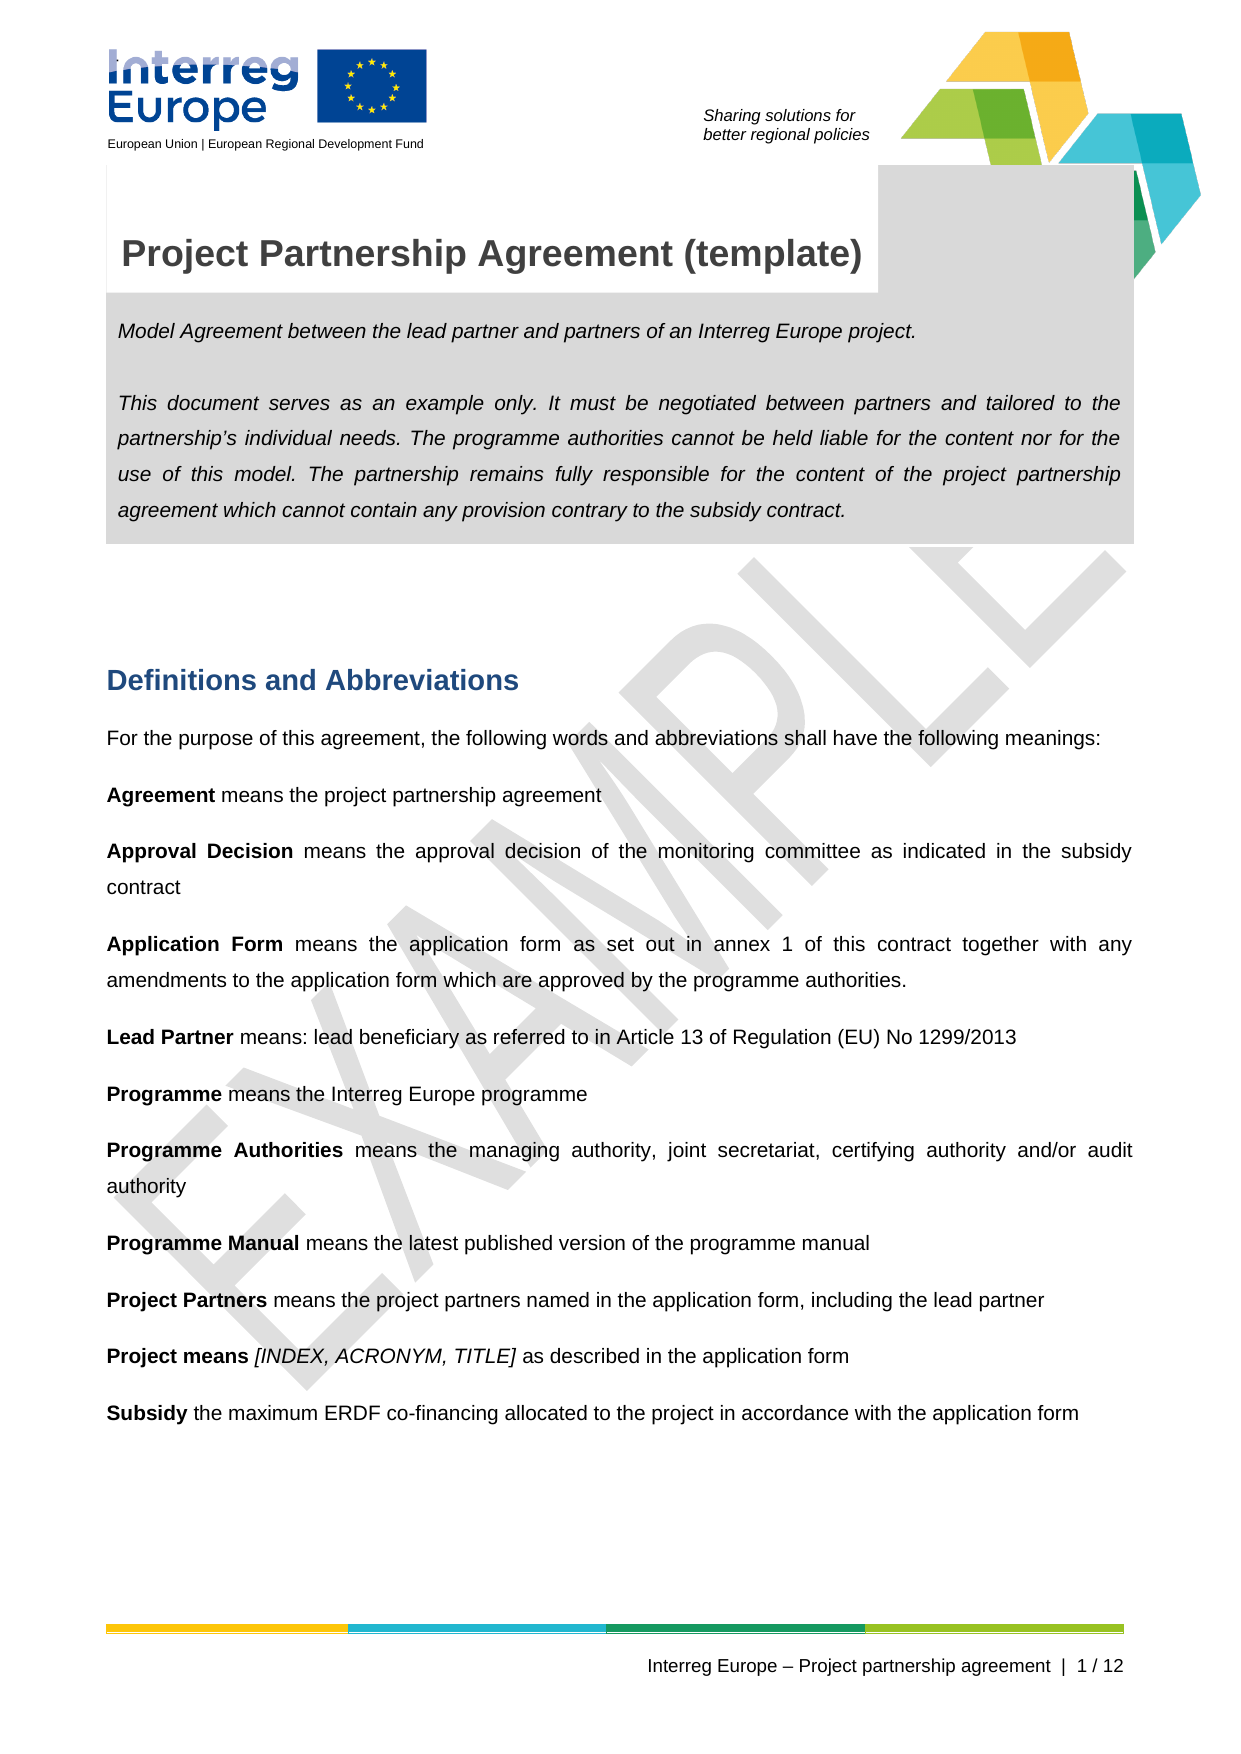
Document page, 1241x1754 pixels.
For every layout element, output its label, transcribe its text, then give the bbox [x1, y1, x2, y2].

text Approval Decision means the approval decision of the monitoring committee as indicated in the subsidy contract [106, 839, 1134, 899]
table_header Model Agreement between the lead partner and partners of an Interreg Europe project. This document serves as an example only. It must be negotiated between partners and tailored to the partnership’s individual needs. The programme authorities cannot be held liable for the content nor for the use of this model. The partnership remains fully responsible for the content of the project partnership agreement which cannot contain any provision contrary to the subsidy contract. [106, 165, 1134, 544]
picture [891, 21, 1202, 308]
text Project Partners means the project partners named in the application form, including the lead partner [106, 1288, 1134, 1312]
text Programme Authorities means the managing authority, joint secretariat, certifying authority and/or audit authority [106, 1138, 1134, 1198]
text Subsidy the maximum ERDF co-financing allocated to the project in accordance with the application form [106, 1401, 1134, 1425]
text Agreement means the project partnership agreement [106, 782, 1134, 806]
text For the purpose of this agreement, the following words and abbreviations shall have the following meanings: [106, 726, 1134, 749]
picture [109, 46, 429, 131]
text Project means [INDEX, ACRONYM, TITLE] as described in the application form [106, 1344, 1134, 1368]
text Lead Partner means: lead beneficiary as referred to in Article 13 of Regulation (EU) No 1299/2013 [106, 1024, 1134, 1048]
text Application Form means the application form as set out in annex 1 of this contract together with any amendments to the application form which are approved by the programme authorities. [106, 932, 1134, 992]
subtitle Definitions and Abbreviations [106, 663, 1134, 696]
text Programme Manual means the latest published version of the programme manual [106, 1231, 1134, 1255]
text Programme means the Interreg Europe programme [106, 1081, 1134, 1105]
